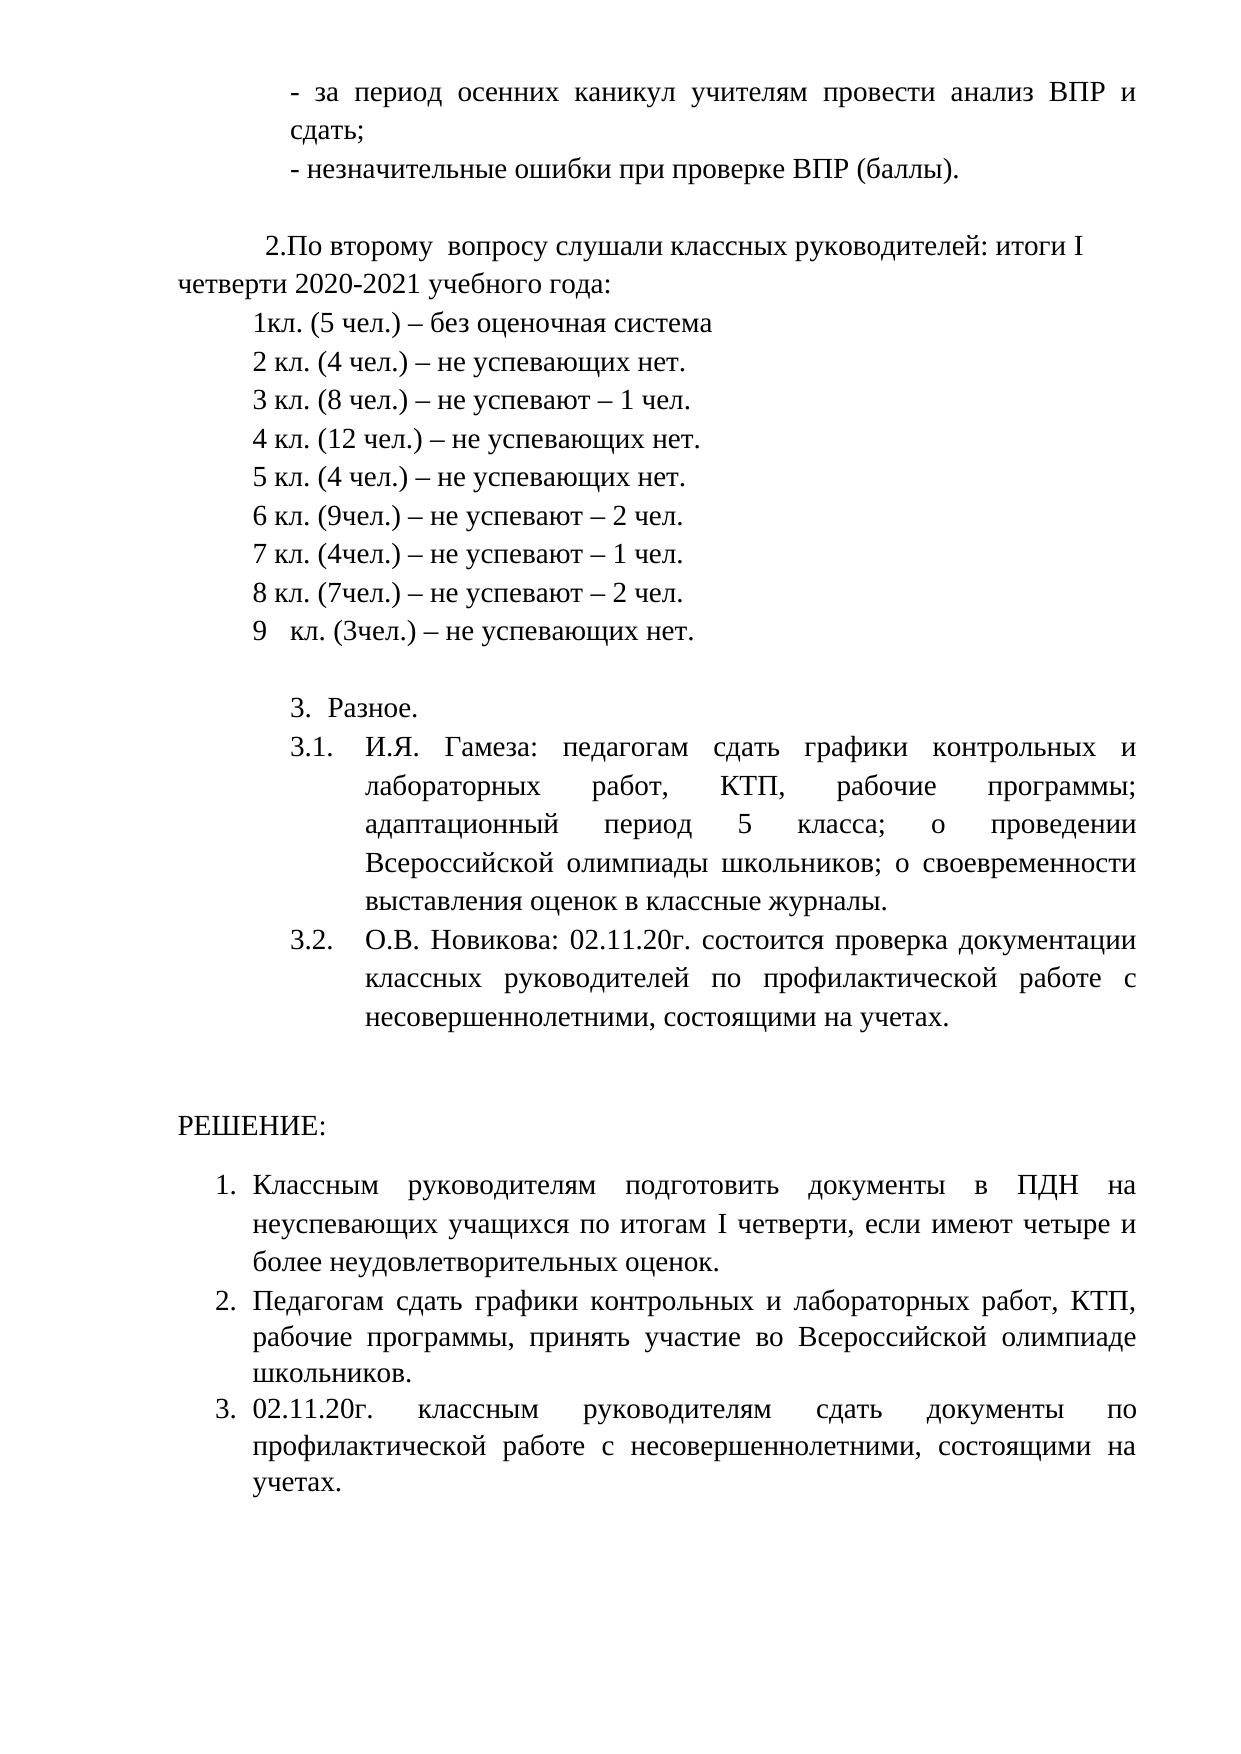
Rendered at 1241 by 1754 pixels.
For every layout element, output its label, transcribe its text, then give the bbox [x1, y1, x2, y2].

list О.В. Новикова: 02.11.20г. состоится проверка документации классных руководителей по профилактической работе с несовершеннолетними, состоящими на учетах. [290, 922, 1137, 1032]
text 5 кл. (4 чел.) – не успевающих нет. [252, 459, 1137, 493]
text 6 кл. (9чел.) – не успевают – 2 чел. [252, 498, 1137, 531]
list Педагогам сдать графики контрольных и лабораторных работ, КТП, рабочие программы, принять участие во Всероссийской олимпиаде школьников. [215, 1283, 1137, 1389]
text 8 кл. (7чел.) – не успевают – 2 чел. [252, 575, 1137, 608]
text 2.По второму вопросу слушали классных руководителей: итоги I четверти 2020-2021 учебного года: [177, 228, 1137, 300]
list кл. (3чел.) – не успевающих нет. [252, 613, 1137, 647]
text 7 кл. (4чел.) – не успевают – 1 чел. [252, 536, 1137, 570]
text 1кл. (5 чел.) – без оценочная система [252, 305, 1137, 339]
text 2 кл. (4 чел.) – не успевающих нет. [252, 344, 1137, 377]
text РЕШЕНИЕ: [177, 1108, 1137, 1142]
text - за период осенних каникул учителям провести анализ ВПР и сдать; [290, 74, 1137, 146]
list И.Я. Гамеза: педагогам сдать графики контрольных и лабораторных работ, КТП, рабочие программы; адаптационный период 5 класса; о проведении Всероссийской олимпиады школьников; о своевременности выставления оценок в классные журналы. [290, 729, 1137, 917]
list Разное. [290, 691, 1137, 724]
list 02.11.20г. классным руководителям сдать документы по профилактической работе с несовершеннолетними, состоящими на учетах. [215, 1392, 1137, 1497]
text 3 кл. (8 чел.) – не успевают – 1 чел. [252, 382, 1137, 416]
list Классным руководителям подготовить документы в ПДН на неуспевающих учащихся по итогам I четверти, если имеют четыре и более неудовлетворительных оценок. [215, 1167, 1137, 1278]
text 4 кл. (12 чел.) – не успевающих нет. [252, 421, 1137, 454]
text - незначительные ошибки при проверке ВПР (баллы). [290, 151, 1137, 184]
